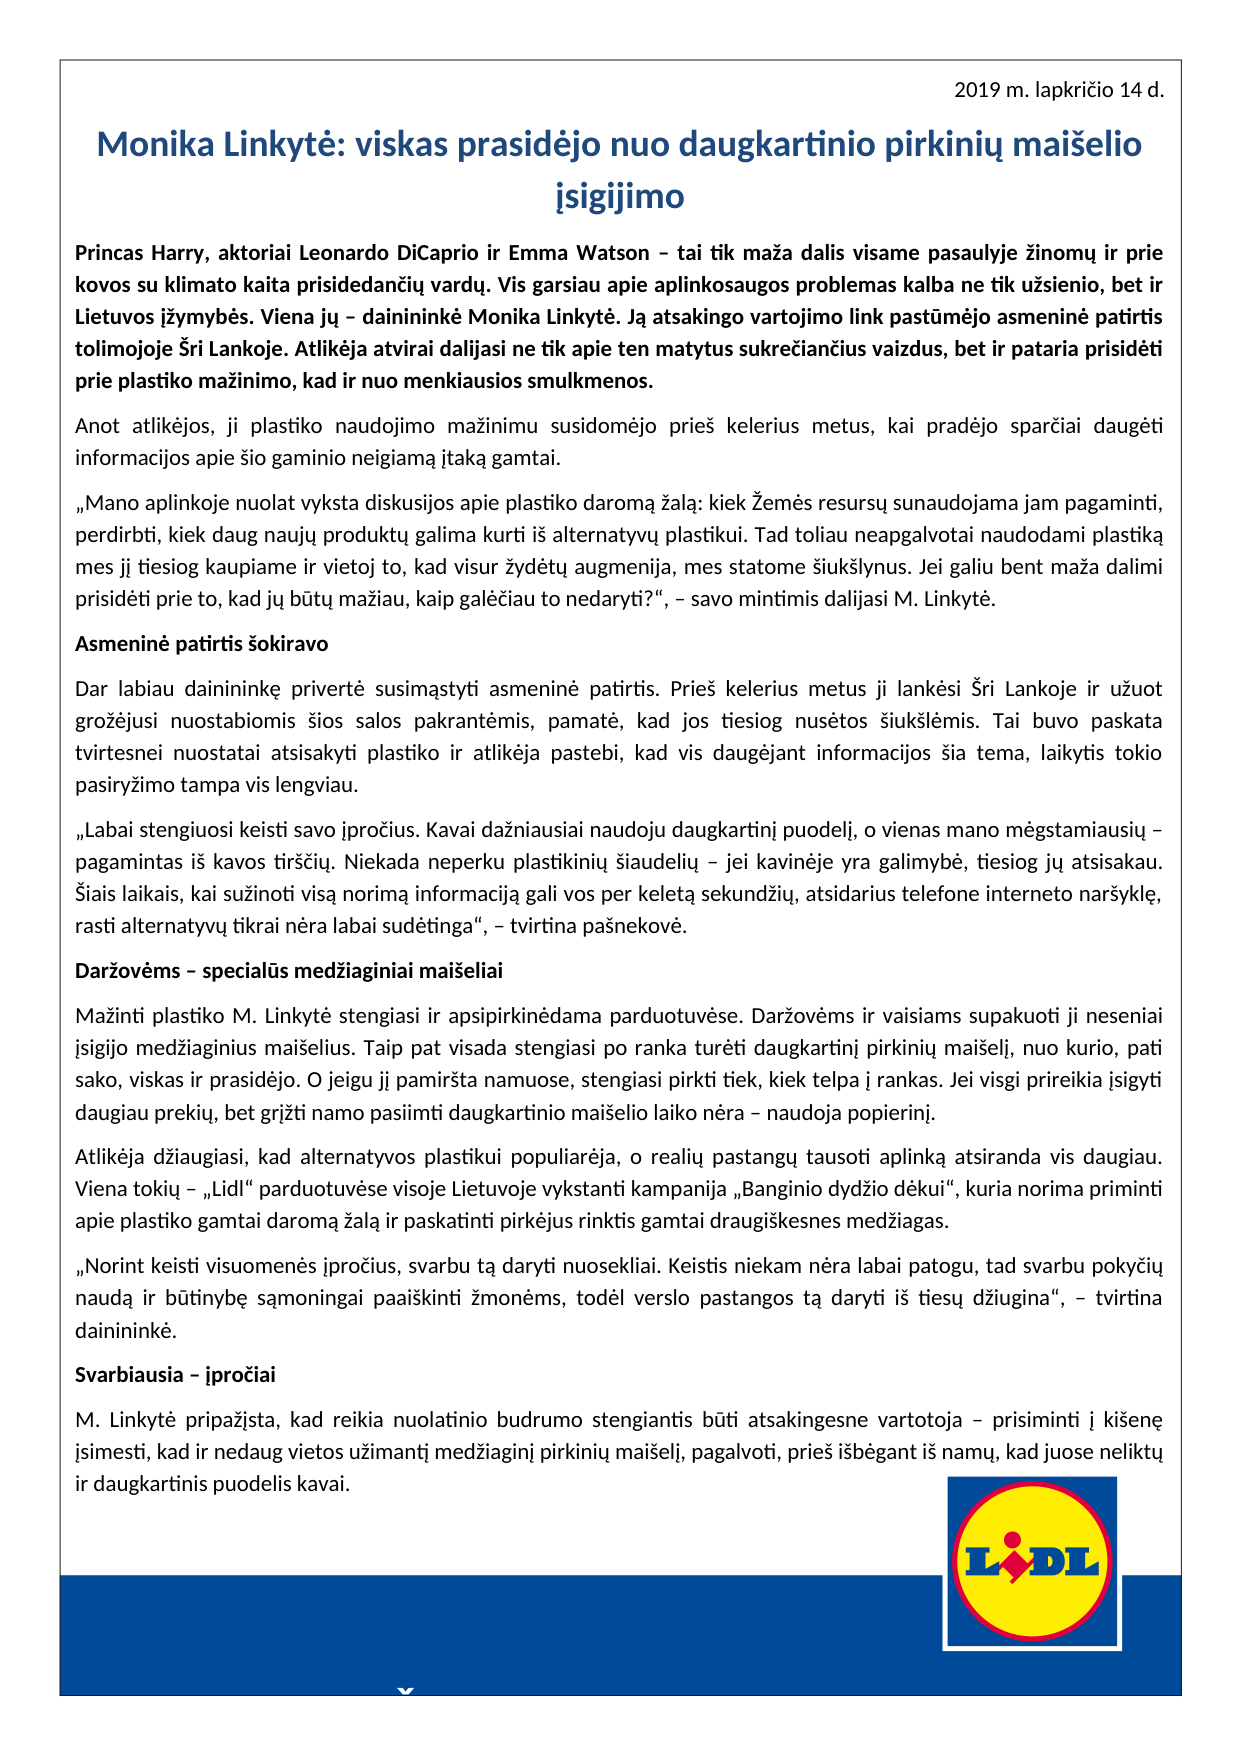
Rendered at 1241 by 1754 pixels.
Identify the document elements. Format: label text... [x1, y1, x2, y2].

text „Labai stengiuosi keisti savo įpročius. Kavai dažniausiai naudoju daugkartinį puodelį, o vienas mano mėgstamiausių – pagamintas iš kavos tirščių. Niekada neperku plastikinių šiaudelių – jei kavinėje yra galimybė, tiesiog jų atsisakau. Šiais laikais, kai sužinoti visą norimą informaciją gali vos per keletą sekundžių, atsidarius telefone interneto naršyklę, rasti alternatyvų tikrai nėra labai sudėtinga“, – tvirtina pašnekovė. [75, 815, 1165, 940]
text M. Linkytė pripažįsta, kad reikia nuolatinio budrumo stengiantis būti atsakingesne vartotoja – prisiminti į kišenę įsimesti, kad ir nedaug vietos užimantį medžiaginį pirkinių maišelį, pagalvoti, prieš išbėgant iš namų, kad juose neliktų ir daugkartinis puodelis kavai. [75, 1405, 1165, 1497]
text „Norint keisti visuomenės įpročius, svarbu tą daryti nuosekliai. Keistis niekam nėra labai patogu, tad svarbu pokyčių naudą ir būtinybę sąmoningai paaiškinti žmonėms, todėl verslo pastangos tą daryti iš tiesų džiugina“, – tvirtina dainininkė. [75, 1251, 1165, 1344]
subtitle 2019 m. lapkričio 14 d. [75, 75, 1165, 103]
text Princas Harry, aktoriai Leonardo DiCaprio ir Emma Watson – tai tik maža dalis visame pasaulyje žinomų ir prie kovos su klimato kaita prisidedančių vardų. Vis garsiau apie aplinkosaugos problemas kalba ne tik užsienio, bet ir Lietuvos įžymybės. Viena jų – dainininkė Monika Linkytė. Ją atsakingo vartojimo link pastūmėjo asmeninė patirtis tolimojoje Šri Lankoje. Atlikėja atvirai dalijasi ne tik apie ten matytus sukrečiančius vaizdus, bet ir pataria prisidėti prie plastiko mažinimo, kad ir nuo menkiausios smulkmenos. [75, 238, 1165, 394]
text Daržovėms – specialūs medžiaginiai maišeliai [75, 956, 1165, 984]
text Atlikėja džiaugiasi, kad alternatyvos plastikui populiarėja, o realių pastangų tausoti aplinką atsiranda vis daugiau. Viena tokių – „Lidl“ parduotuvėse visoje Lietuvoje vykstanti kampanija „Banginio dydžio dėkui“, kuria norima priminti apie plastiko gamtai daromą žalą ir paskatinti pirkėjus rinktis gamtai draugiškesnes medžiagas. [75, 1142, 1165, 1235]
picture [0, 0, 1241, 1754]
text Asmeninė patirtis šokiravo [75, 629, 1165, 657]
text Dar labiau dainininkę privertė susimąstyti asmeninė patirtis. Prieš kelerius metus ji lankėsi Šri Lankoje ir užuot grožėjusi nuostabiomis šios salos pakrantėmis, pamatė, kad jos tiesiog nusėtos šiukšlėmis. Tai buvo paskata tvirtesnei nuostatai atsisakyti plastiko ir atlikėja pastebi, kad vis daugėjant informacijos šia tema, laikytis tokio pasiryžimo tampa vis lengviau. [75, 674, 1165, 798]
text Mažinti plastiko M. Linkytė stengiasi ir apsipirkinėdama parduotuvėse. Daržovėms ir vaisiams supakuoti ji neseniai įsigijo medžiaginius maišelius. Taip pat visada stengiasi po ranka turėti daugkartinį pirkinių maišelį, nuo kurio, pati sako, viskas ir prasidėjo. O jeigu jį pamiršta namuose, stengiasi pirkti tiek, kiek telpa į rankas. Jei visgi prireikia įsigyti daugiau prekių, bet grįžti namo pasiimti daugkartinio maišelio laiko nėra – naudoja popierinį. [75, 1001, 1165, 1126]
text Svarbiausia – įpročiai [75, 1360, 1165, 1388]
text „Mano aplinkoje nuolat vyksta diskusijos apie plastiko daromą žalą: kiek Žemės resursų sunaudojama jam pagaminti, perdirbti, kiek daug naujų produktų galima kurti iš alternatyvų plastikui. Tad toliau neapgalvotai naudodami plastiką mes jį tiesiog kaupiame ir vietoj to, kad visur žydėtų augmenija, mes statome šiukšlynus. Jei galiu bent maža dalimi prisidėti prie to, kad jų būtų mažiau, kaip galėčiau to nedaryti?“, – savo mintimis dalijasi M. Linkytė. [75, 488, 1165, 612]
text Anot atlikėjos, ji plastiko naudojimo mažinimu susidomėjo prieš kelerius metus, kai pradėjo sparčiai daugėti informacijos apie šio gaminio neigiamą įtaką gamtai. [75, 411, 1165, 471]
text Monika Linkytė: viskas prasidėjo nuo daugkartinio pirkinių maišelio įsigijimo [75, 120, 1165, 218]
